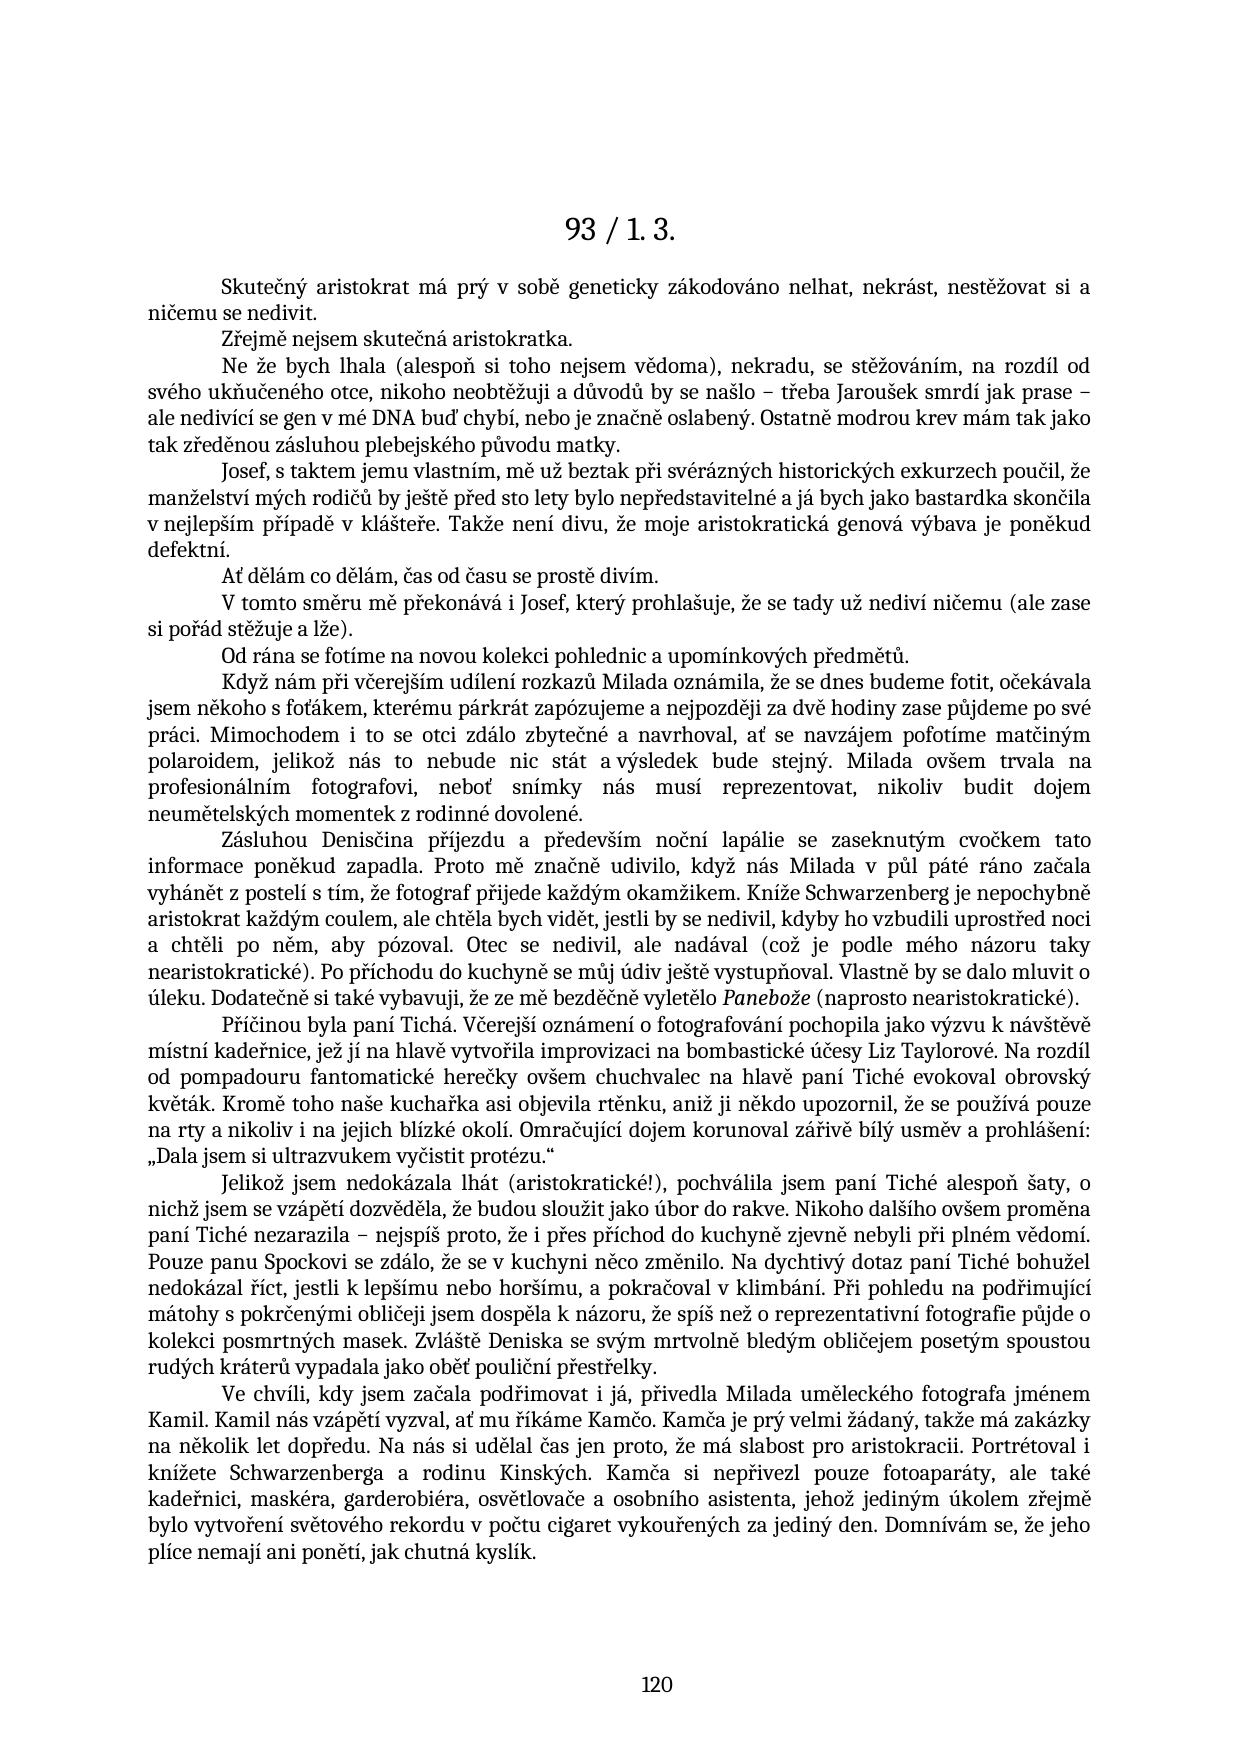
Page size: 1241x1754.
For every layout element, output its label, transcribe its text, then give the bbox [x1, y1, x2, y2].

text Ve chvíli, kdy jsem začala podřimovat i já, přivedla Milada uměleckého fotografa jménem Kamil. Kamil nás vzápětí vyzval, ať mu říkáme Kamčo. Kamča je prý velmi žádaný, takže má zakázky na několik let dopředu. Na nás si udělal čas jen proto, že má slabost pro aristokracii. Portrétoval i knížete Schwarzenberga a rodinu Kinských. Kamča si nepřivezl pouze fotoaparáty, ale také kadeřnici, maskéra, garderobiéra, osvětlovače a osobního asistenta, jehož jediným úkolem zřejmě bylo vytvoření světového rekordu v počtu cigaret vykouřených za jediný den. Domnívám se, že jeho plíce nemají ani ponětí, jak chutná kyslík. [148, 1380, 1093, 1565]
text Skutečný aristokrat má prý v sobě geneticky zákodováno nelhat, nekrást, nestěžovat si a ničemu se nedivit. [148, 273, 1093, 326]
text Ne že bych lhala (alespoň si toho nejsem vědoma), nekradu, se stěžováním, na rozdíl od svého ukňučeného otce, nikoho neobtěžuji a důvodů by se našlo − třeba Jaroušek smrdí jak prase − ale nedivící se gen v mé DNA buď chybí, nebo je značně oslabený. Ostatně modrou krev mám tak jako tak zředěnou zásluhou plebejského původu matky. [148, 352, 1093, 458]
text Josef, s taktem jemu vlastním, mě už beztak při svérázných historických exkurzech poučil, že manželství mých rodičů by ještě před sto lety bylo nepředstavitelné a já bych jako bastardka skončila v nejlepším případě v klášteře. Takže není divu, že moje aristokratická genová výbava je poněkud defektní. [148, 458, 1093, 563]
text Když nám při včerejším udílení rozkazů Milada oznámila, že se dnes budeme fotit, očekávala jsem někoho s foťákem, kterému párkrát zapózujeme a nejpozději za dvě hodiny zase půjdeme po své práci. Mimochodem i to se otci zdálo zbytečné a navrhoval, ať se navzájem pofotíme matčiným polaroidem, jelikož nás to nebude nic stát a výsledek bude stejný. Milada ovšem trvala na profesionálním fotografovi, neboť snímky nás musí reprezentovat, nikoliv budit dojem neumětelských momentek z rodinné dovolené. [148, 669, 1093, 827]
text Ať dělám co dělám, čas od času se prostě divím. [148, 563, 1093, 590]
subtitle 93 / 1. 3. [148, 210, 1093, 248]
text Zásluhou Denisčina příjezdu a především noční lapálie se zaseknutým cvočkem tato informace poněkud zapadla. Proto mě značně udivilo, když nás Milada v půl páté ráno začala vyhánět z postelí s tím, že fotograf přijede každým okamžikem. Kníže Schwarzenberg je nepochybně aristokrat každým coulem, ale chtěla bych vidět, jestli by se nedivil, kdyby ho vzbudili uprostřed noci a chtěli po něm, aby pózoval. Otec se nedivil, ale nadával (což je podle mého názoru taky nearistokratické). Po příchodu do kuchyně se můj údiv ještě vystupňoval. Vlastně by se dalo mluvit o úleku. Dodatečně si také vybavuji, že ze mě bezděčně vyletělo Panebože (naprosto nearistokratické). [148, 827, 1093, 1011]
text Příčinou byla paní Tichá. Včerejší oznámení o fotografování pochopila jako výzvu k návštěvě místní kadeřnice, jež jí na hlavě vytvořila improvizaci na bombastické účesy Liz Taylorové. Na rozdíl od pompadouru fantomatické herečky ovšem chuchvalec na hlavě paní Tiché evokoval obrovský květák. Kromě toho naše kuchařka asi objevila rtěnku, aniž ji někdo upozornil, že se používá pouze na rty a nikoliv i na jejich blízké okolí. Omračující dojem korunoval zářivě bílý usměv a prohlášení: „Dala jsem si ultrazvukem vyčistit protézu.“ [148, 1011, 1093, 1169]
text Zřejmě nejsem skutečná aristokratka. [148, 326, 1093, 352]
text Jelikož jsem nedokázala lhát (aristokratické!), pochválila jsem paní Tiché alespoň šaty, o nichž jsem se vzápětí dozvěděla, že budou sloužit jako úbor do rakve. Nikoho dalšího ovšem proměna paní Tiché nezarazila − nejspíš proto, že i přes příchod do kuchyně zjevně nebyli při plném vědomí. Pouze panu Spockovi se zdálo, že se v kuchyni něco změnilo. Na dychtivý dotaz paní Tiché bohužel nedokázal říct, jestli k lepšímu nebo horšímu, a pokračoval v klimbání. Při pohledu na podřimující mátohy s pokrčenými obličeji jsem dospěla k názoru, že spíš než o reprezentativní fotografie půjde o kolekci posmrtných masek. Zvláště Deniska se svým mrtvolně bledým obličejem posetým spoustou rudých kráterů vypadala jako oběť pouliční přestřelky. [148, 1169, 1093, 1380]
text Od rána se fotíme na novou kolekci pohlednic a upomínkových předmětů. [148, 642, 1093, 669]
text V tomto směru mě překonává i Josef, který prohlašuje, že se tady už nediví ničemu (ale zase si pořád stěžuje a lže). [148, 590, 1093, 642]
